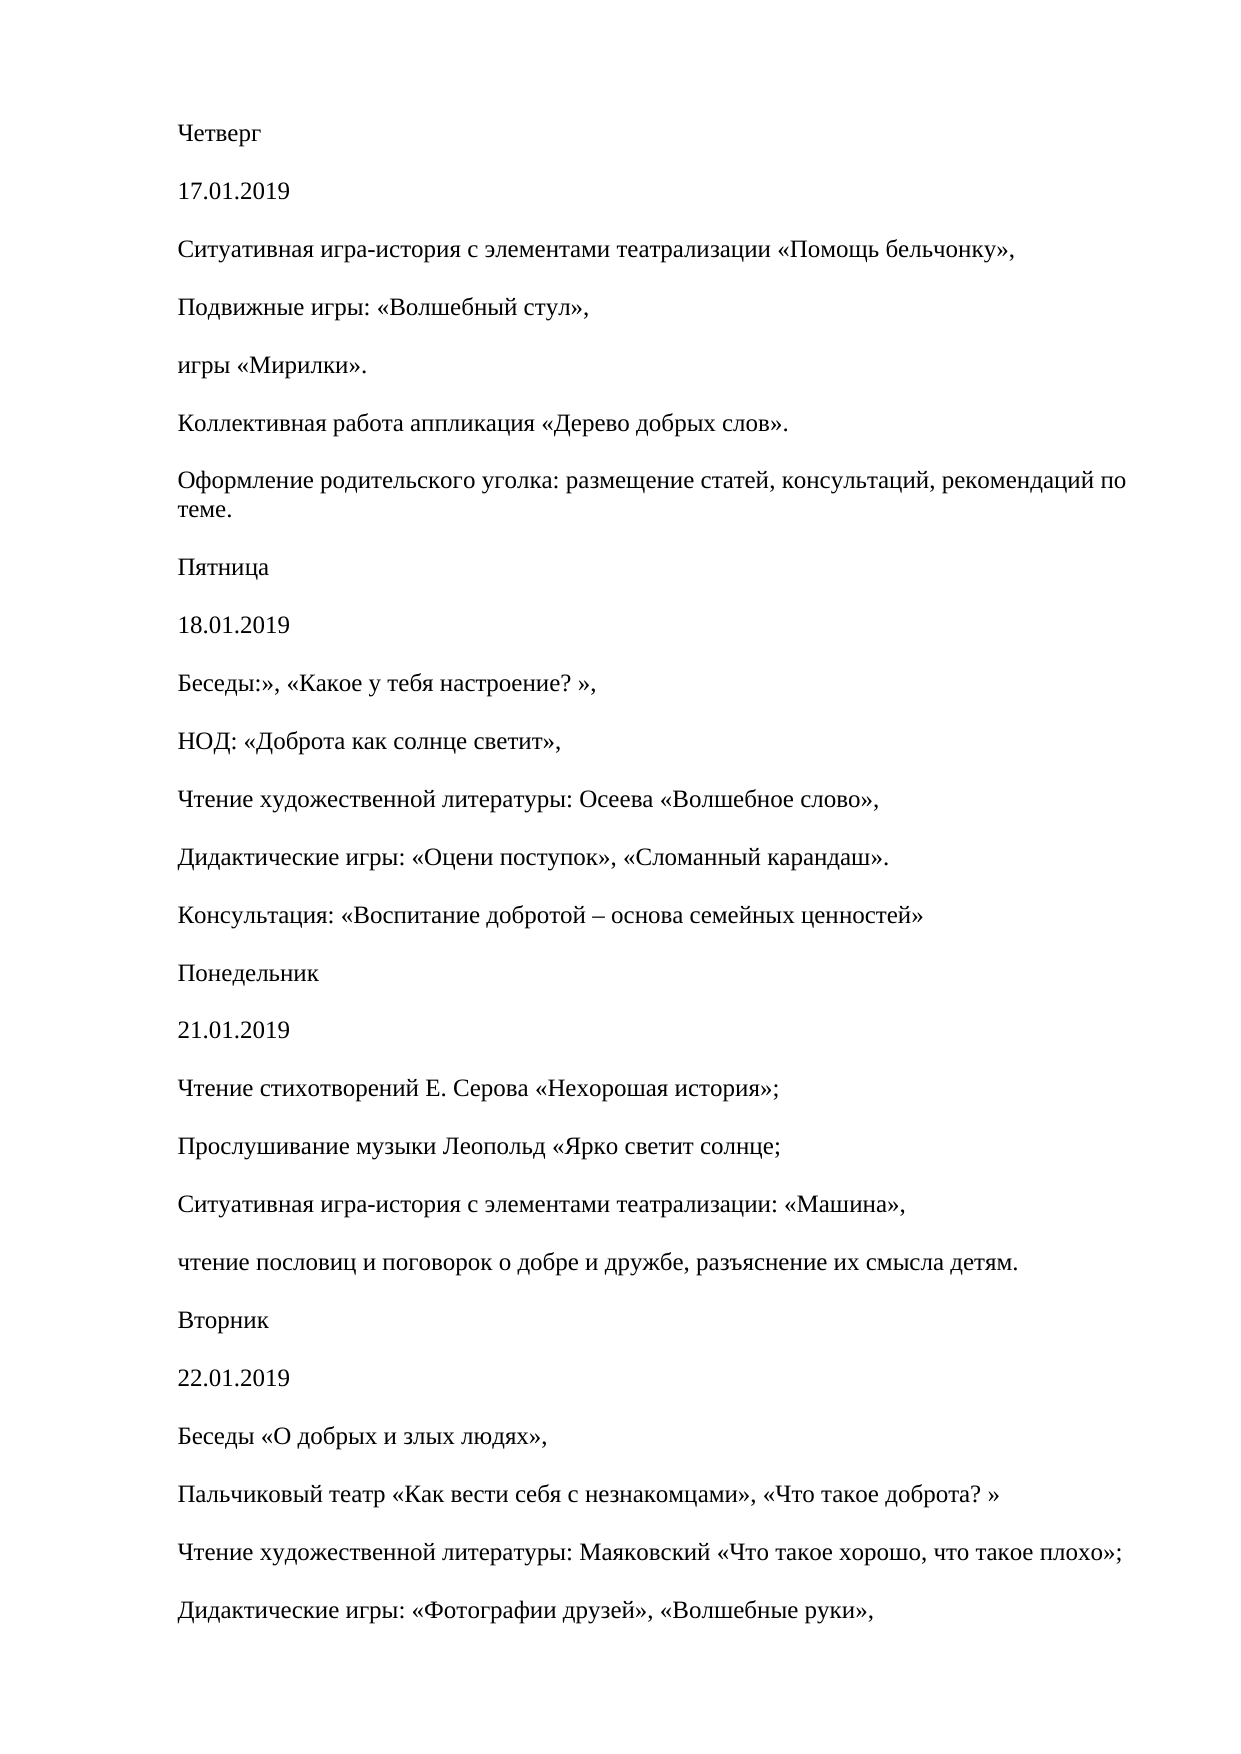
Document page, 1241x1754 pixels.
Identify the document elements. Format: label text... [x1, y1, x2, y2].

text Оформление родительского уголка: размещение статей, консультаций, рекомендаций по теме. [177, 466, 1152, 523]
text Чтение художественной литературы: Маяковский «Что такое хорошо, что такое плохо»; [177, 1537, 1152, 1566]
text 21.01.2019 [177, 1016, 1152, 1044]
text Беседы «О добрых и злых людях», [177, 1421, 1152, 1450]
text 22.01.2019 [177, 1363, 1152, 1392]
text Пальчиковый театр «Как вести себя с незнакомцами», «Что такое доброта? » [177, 1479, 1152, 1508]
text 17.01.2019 [177, 176, 1152, 205]
text Понедельник [177, 958, 1152, 986]
text 18.01.2019 [177, 610, 1152, 639]
text Чтение стихотворений Е. Серова «Нехорошая история»; [177, 1073, 1152, 1102]
text Четверг [177, 118, 1152, 147]
text игры «Мирилки». [177, 350, 1152, 378]
text Прослушивание музыки Леопольд «Ярко светит солнце; [177, 1131, 1152, 1160]
text Ситуативная игра-история с элементами театрализации «Помощь бельчонку», [177, 234, 1152, 263]
text Коллективная работа аппликация «Дерево добрых слов». [177, 408, 1152, 436]
text Ситуативная игра-история с элементами театрализации: «Машина», [177, 1189, 1152, 1218]
text Вторник [177, 1305, 1152, 1334]
text Чтение художественной литературы: Осеева «Волшебное слово», [177, 784, 1152, 813]
text чтение пословиц и поговорок о добре и дружбе, разъяснение их смысла детям. [177, 1247, 1152, 1276]
text Консультация: «Воспитание добротой – основа семейных ценностей» [177, 900, 1152, 928]
text Подвижные игры: «Волшебный стул», [177, 292, 1152, 321]
text Дидактические игры: «Оцени поступок», «Сломанный карандаш». [177, 842, 1152, 871]
text НОД: «Доброта как солнце светит», [177, 726, 1152, 755]
text Беседы:», «Какое у тебя настроение? », [177, 668, 1152, 697]
text Дидактические игры: «Фотографии друзей», «Волшебные руки», [177, 1595, 1152, 1623]
text Пятница [177, 552, 1152, 581]
